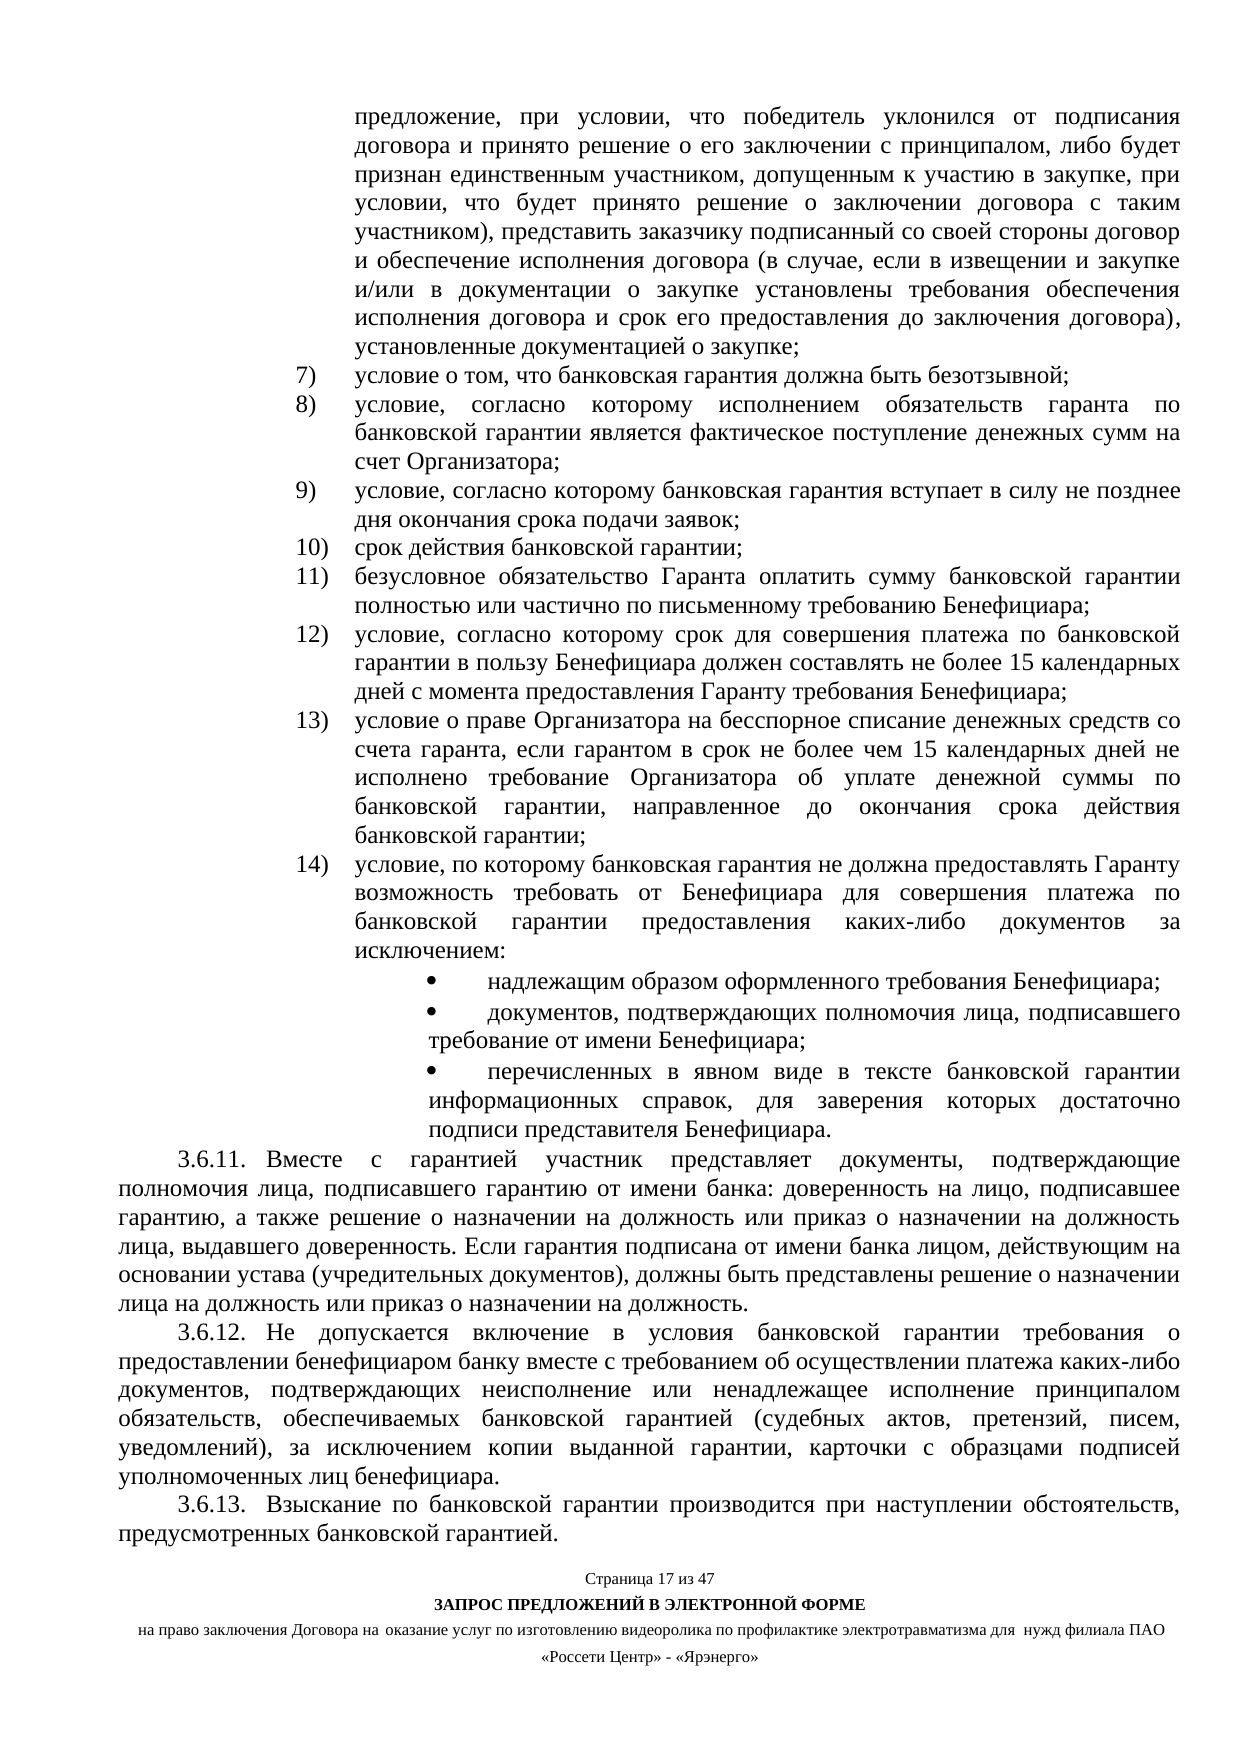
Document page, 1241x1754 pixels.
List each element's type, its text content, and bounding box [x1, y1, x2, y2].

list надлежащим образом оформленного требования Бенефициара; [427, 966, 1181, 994]
list срок действия банковской гарантии; [295, 532, 1181, 561]
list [295, 101, 1181, 360]
subtitle Взыскание по банковской гарантии производится при наступлении обстоятельств, предусмотренных банковской гарантией. [118, 1489, 1181, 1547]
list условие о том, что банковская гарантия должна быть безотзывной; [295, 360, 1181, 389]
list условие, согласно которому банковская гарантия вступает в силу не позднее дня окончания срока подачи заявок; [295, 475, 1181, 532]
subtitle Не допускается включение в условия банковской гарантии требования о предоставлении бенефициаром банку вместе с требованием об осуществлении платежа каких-либо документов, подтверждающих неисполнение или ненадлежащее исполнение принципалом обязательств, обеспечиваемых банковской гарантией (судебных актов, претензий, писем, уведомлений), за исключением копии выданной гарантии, карточки с образцами подписей уполномоченных лиц бенефициара. [118, 1317, 1181, 1489]
list условие о праве Организатора на бесспорное списание денежных средств со счета гаранта, если гарантом в срок не более чем 15 календарных дней не исполнено требование Организатора об уплате денежной суммы по банковской гарантии, направленное до окончания срока действия банковской гарантии; [295, 705, 1181, 849]
list условие, по которому банковская гарантия не должна предоставлять Гаранту возможность требовать от Бенефициара для совершения платежа по банковской гарантии предоставления каких-либо документов за исключением: [295, 849, 1181, 964]
subtitle Вместе с гарантией участник представляет документы, подтверждающие полномочия лица, подписавшего гарантию от имени банка: доверенность на лицо, подписавшее гарантию, а также решение о назначении на должность или приказ о назначении на должность лица, выдавшего доверенность. Если гарантия подписана от имени банка лицом, действующим на основании устава (учредительных документов), должны быть представлены решение о назначении лица на должность или приказ о назначении на должность. [118, 1144, 1181, 1317]
list перечисленных в явном виде в тексте банковской гарантии информационных справок, для заверения которых достаточно подписи представителя Бенефициара. [427, 1056, 1181, 1142]
list безусловное обязательство Гаранта оплатить сумму банковской гарантии полностью или частично по письменному требованию Бенефициара; [295, 561, 1181, 619]
list условие, согласно которому срок для совершения платежа по банковской гарантии в пользу Бенефициара должен составлять не более 15 календарных дней с момента предоставления Гаранту требования Бенефициара; [295, 619, 1181, 705]
list условие, согласно которому исполнением обязательств гаранта по банковской гарантии является фактическое поступление денежных сумм на счет Организатора; [295, 389, 1181, 475]
list документов, подтверждающих полномочия лица, подписавшего требование от имени Бенефициара; [427, 997, 1181, 1054]
